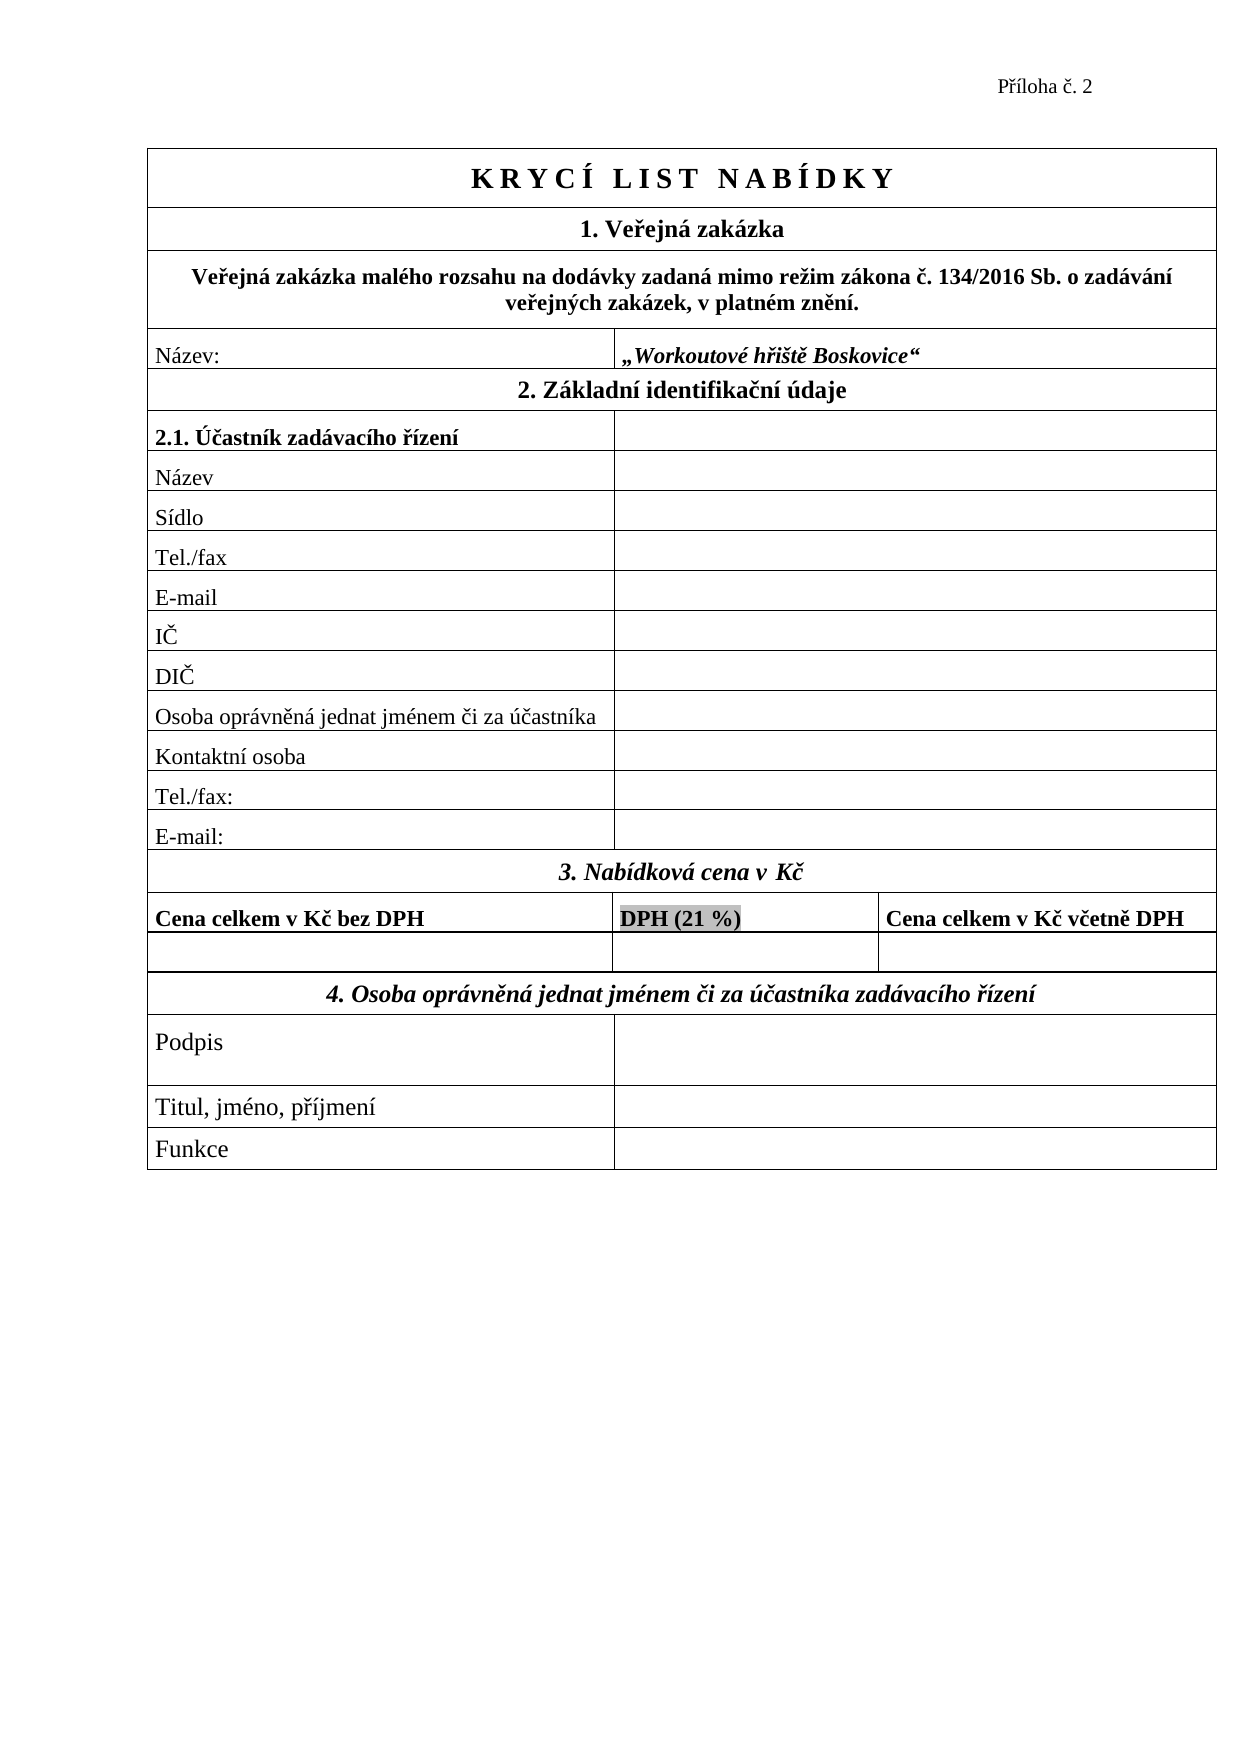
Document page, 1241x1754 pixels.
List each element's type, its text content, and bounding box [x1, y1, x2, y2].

table_cell [613, 933, 878, 971]
table_cell [615, 1086, 1216, 1127]
table_cell [615, 771, 1216, 809]
table_cell IČ [148, 611, 614, 650]
table_cell [615, 691, 1216, 729]
table_cell 4. Osoba oprávněná jednat jménem či za účastníka zadávacího řízení [148, 973, 1216, 1014]
table_cell E-mail [148, 571, 614, 610]
table_header KRYCÍ LIST NABÍDKY [148, 149, 1216, 207]
table_cell Kontaktní osoba [148, 731, 614, 769]
table_cell 2.1. Účastník zadávacího řízení [148, 411, 614, 450]
table_cell Cena celkem v Kč včetně DPH [879, 893, 1216, 931]
table_cell DPH (21 %) [613, 893, 878, 931]
table_cell 2. Základní identifikační údaje [148, 369, 1216, 410]
table_cell [615, 611, 1216, 650]
table_cell Funkce [148, 1128, 614, 1169]
table_cell Osoba oprávněná jednat jménem či za účastníka [148, 691, 614, 729]
table_cell Titul, jméno, příjmení [148, 1086, 614, 1127]
table_cell Tel./fax: [148, 771, 614, 809]
table_cell [615, 531, 1216, 570]
table_cell E-mail: [148, 810, 614, 849]
table_cell [615, 571, 1216, 610]
table_cell [615, 1128, 1216, 1169]
table_cell DIČ [148, 651, 614, 690]
table_cell 3. Nabídková cena v Kč [148, 850, 1216, 892]
table_cell [615, 731, 1216, 769]
table_cell [615, 411, 1216, 450]
table_cell [879, 933, 1216, 971]
table_cell [615, 491, 1216, 530]
table_cell Cena celkem v Kč bez DPH [148, 893, 612, 931]
table_cell „Workoutové hřiště Boskovice“ [615, 329, 1216, 368]
table_cell Veřejná zakázka malého rozsahu na dodávky zadaná mimo režim zákona č. 134/2016 Sb. o zadávání veřejných zakázek, v platném znění. [148, 251, 1216, 328]
table_cell Název: [148, 329, 614, 368]
table_cell [615, 810, 1216, 849]
table_cell [148, 933, 612, 971]
table_cell [615, 1015, 1216, 1085]
table_cell Název [148, 451, 614, 490]
table_cell 1. Veřejná zakázka [148, 208, 1216, 249]
table_cell [615, 651, 1216, 690]
table_cell [615, 451, 1216, 490]
table_cell Podpis [148, 1015, 614, 1085]
table_cell Sídlo [148, 491, 614, 530]
table_cell Tel./fax [148, 531, 614, 570]
